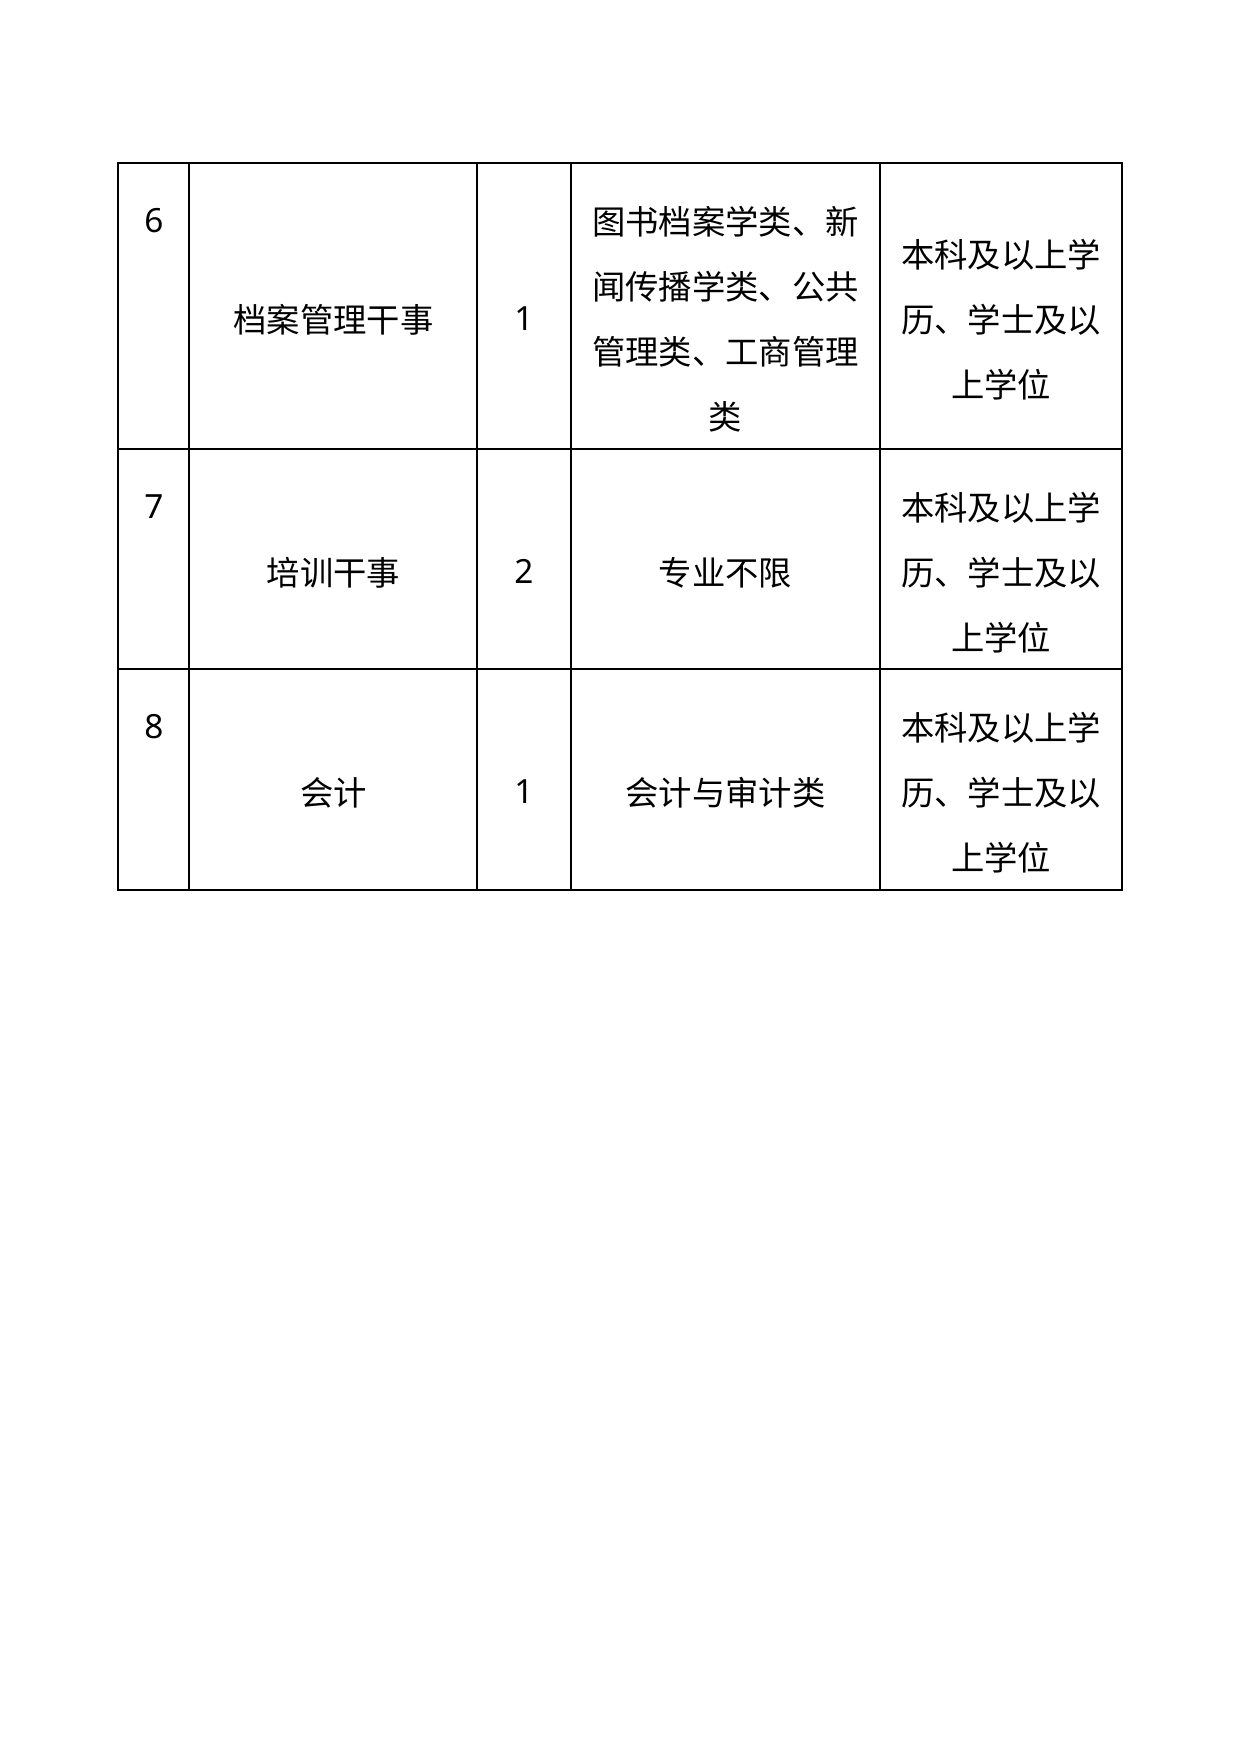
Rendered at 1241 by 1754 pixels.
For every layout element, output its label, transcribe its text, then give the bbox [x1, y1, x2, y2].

table_cell 本科及以上学历、学士及以上学位 [881, 164, 1121, 447]
table_cell 1 [478, 670, 570, 888]
table_cell 本科及以上学历、学士及以上学位 [881, 450, 1121, 668]
table_cell 专业不限 [572, 450, 879, 668]
table_cell 2 [478, 450, 570, 668]
table_cell 7 [119, 450, 188, 668]
table_cell 图书档案学类、新闻传播学类、公共管理类、工商管理类 [572, 164, 879, 447]
table_cell 6 [119, 164, 188, 447]
table_cell 档案管理干事 [190, 164, 476, 447]
table_cell 1 [478, 164, 570, 447]
table_cell 本科及以上学历、学士及以上学位 [881, 670, 1121, 888]
table_cell 会计与审计类 [572, 670, 879, 888]
table_cell 会计 [190, 670, 476, 888]
table_cell 8 [119, 670, 188, 888]
table_cell 培训干事 [190, 450, 476, 668]
